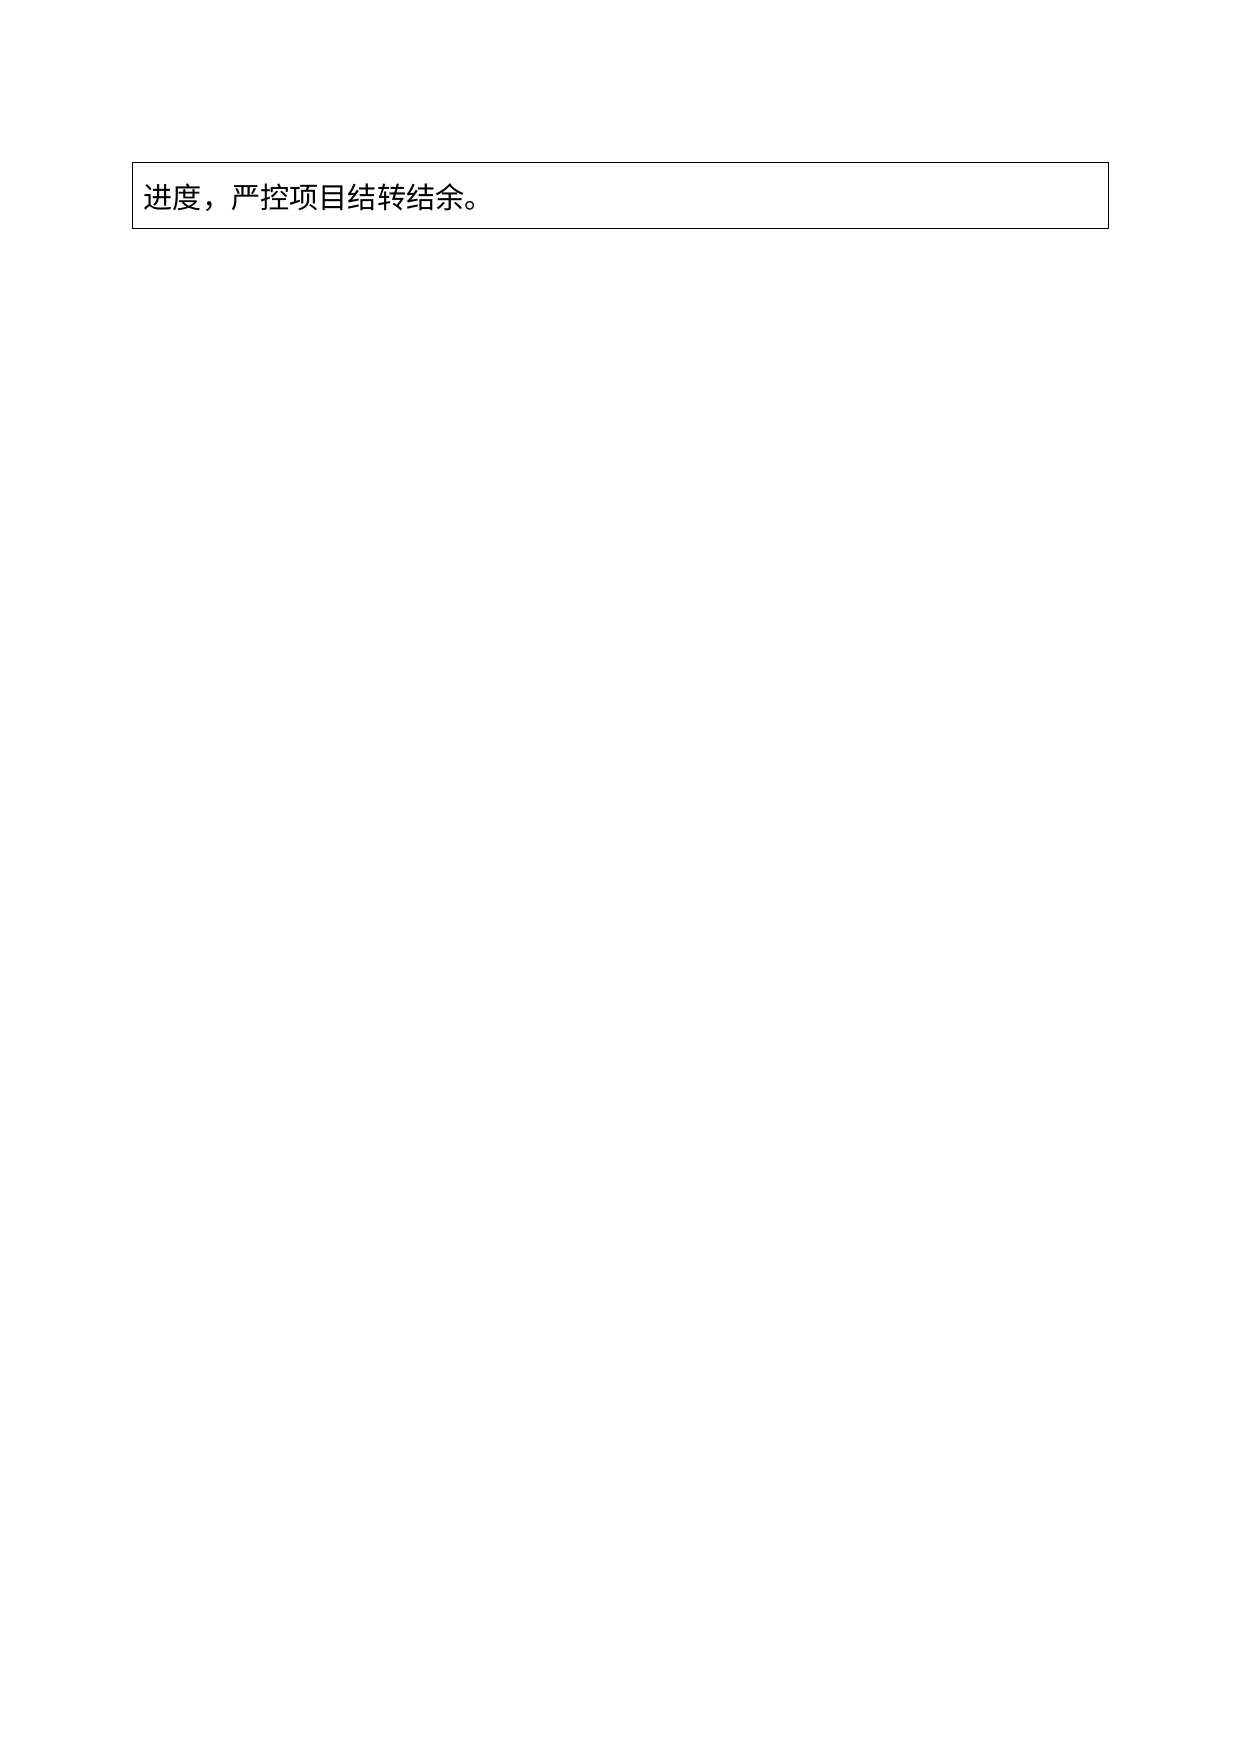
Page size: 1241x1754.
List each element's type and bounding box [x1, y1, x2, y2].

table_header [133, 163, 1108, 228]
